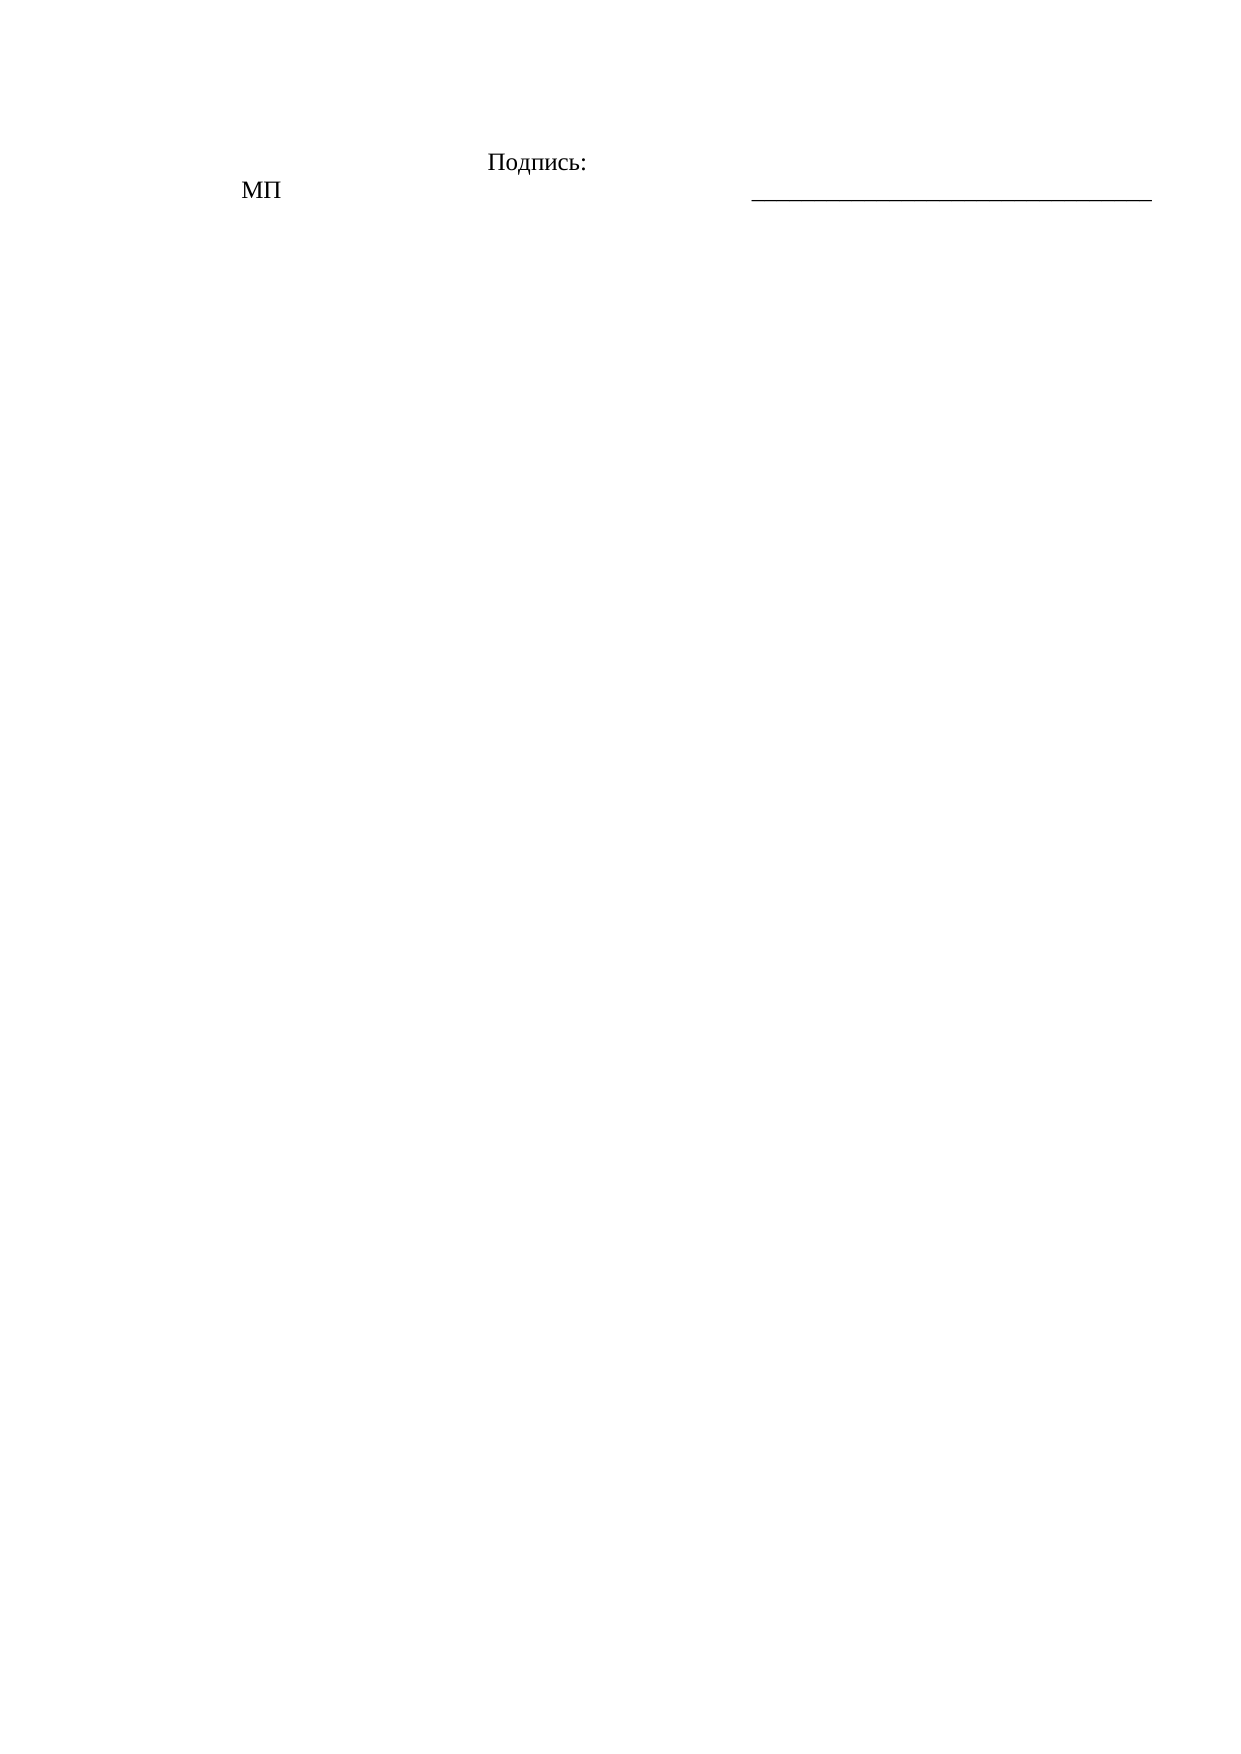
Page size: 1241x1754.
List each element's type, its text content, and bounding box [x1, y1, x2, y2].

text Подпись: [156, 147, 1152, 176]
text МП ________________________________ [118, 176, 1152, 204]
